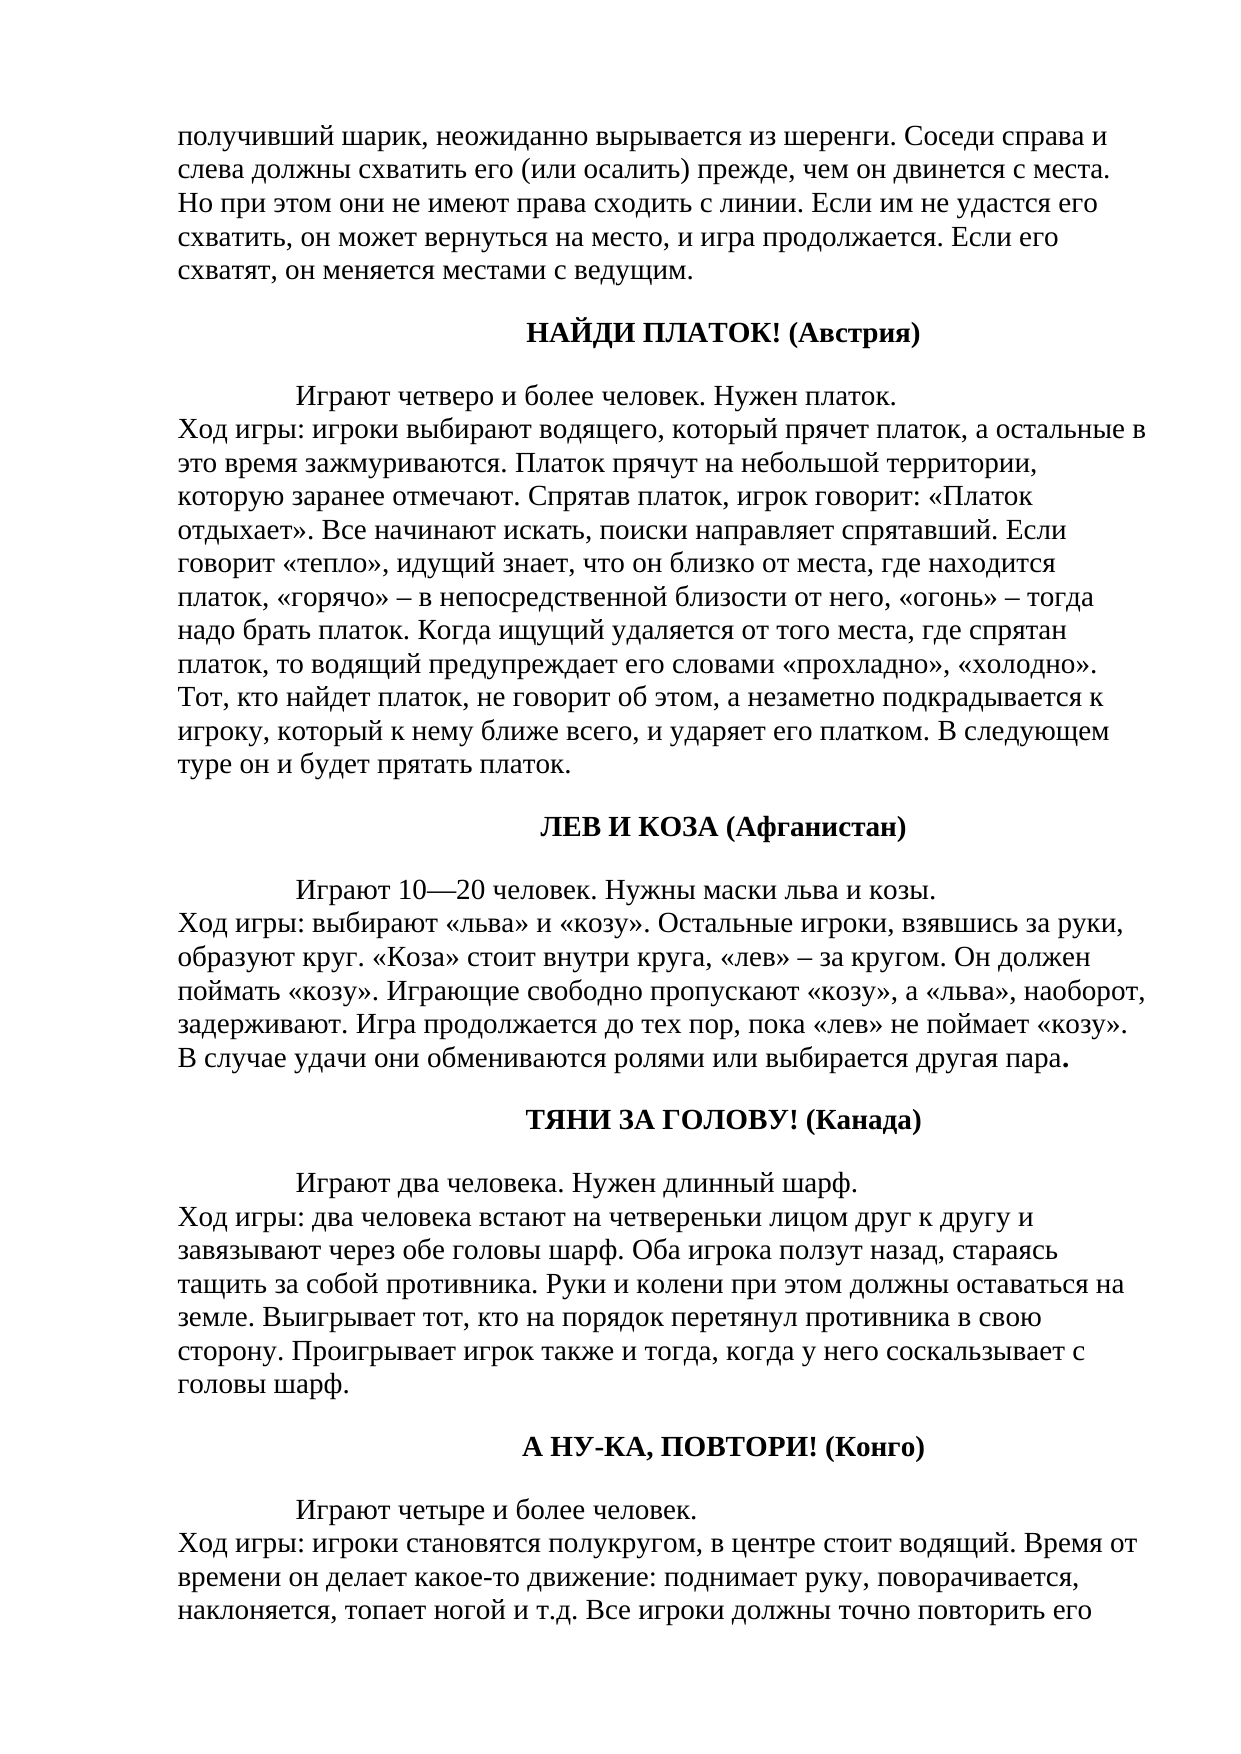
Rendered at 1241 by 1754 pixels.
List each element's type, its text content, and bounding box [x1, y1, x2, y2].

text НАЙДИ ПЛАТОК! (Австрия) [177, 315, 1152, 348]
text Играют два человека. Нужен длинный шарф. Ход игры: два человека встают на четвереньки лицом друг к другу и завязывают через обе головы шарф. Оба игрока ползут назад, стараясь тащить за собой противника. Руки и колени при этом должны оставаться на земле. Выигрывает тот, кто на порядок перетянул противника в свою сторону. Проигрывает игрок также и тогда, когда у него соскальзывает с головы шарф. [177, 1165, 1152, 1400]
text Играют 10—20 человек. Нужны маски льва и козы. Ход игры: выбирают «льва» и «козу». Остальные игроки, взявшись за руки, образуют круг. «Коза» стоит внутри круга, «лев» – за кругом. Он должен поймать «козу». Играющие свободно пропускают «козу», а «льва», наоборот, задерживают. Игра продолжается до тех пор, пока «лев» не поймает «козу». В случае удачи они обмениваются ролями или выбирается другая пара. [177, 872, 1152, 1073]
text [177, 1492, 1152, 1626]
text ТЯНИ ЗА ГОЛОВУ! (Канада) [177, 1102, 1152, 1136]
text ЛЕВ И КОЗА (Афганистан) [177, 809, 1152, 843]
text А НУ-КА, ПОВТОРИ! (Конго) [177, 1429, 1152, 1463]
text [177, 118, 1152, 286]
text Играют четверо и более человек. Нужен платок. Ход игры: игроки выбирают водящего, который прячет платок, а остальные в это время зажмуриваются. Платок прячут на небольшой территории, которую заранее отмечают. Спрятав платок, игрок говорит: «Платок отдыхает». Все начинают искать, поиски направляет спрятавший. Если говорит «тепло», идущий знает, что он близко от места, где находится платок, «горячо» – в непосредственной близости от него, «огонь» – тогда надо брать платок. Когда ищущий удаляется от того места, где спрятан платок, то водящий предупреждает его словами «прохладно», «холодно». Тот, кто найдет платок, не говорит об этом, а незаметно подкрадывается к игроку, который к нему ближе всего, и ударяет его платком. В следующем туре он и будет прятать платок. [177, 378, 1152, 780]
